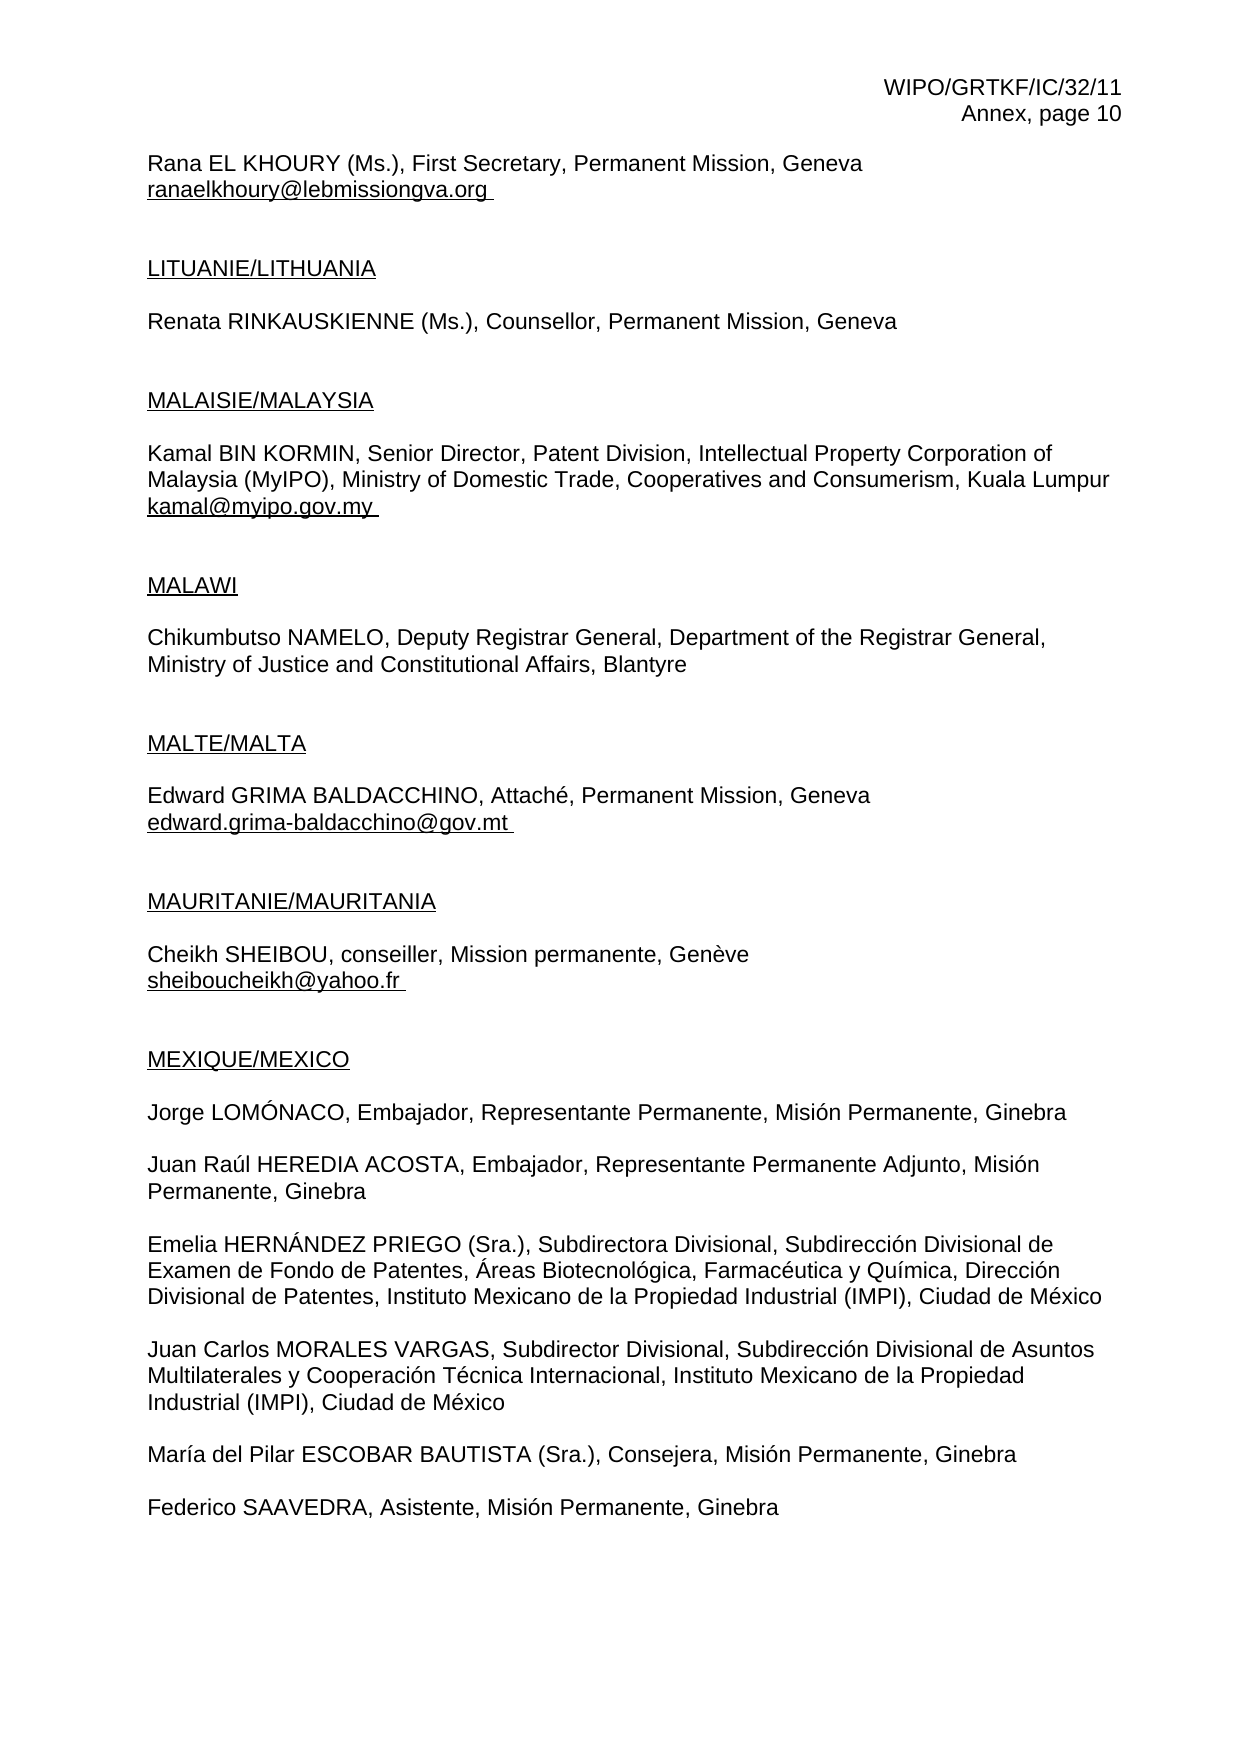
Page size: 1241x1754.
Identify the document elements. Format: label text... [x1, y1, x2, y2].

text MALAWI [147, 572, 1122, 598]
text Rana EL KHOURY (Ms.), First Secretary, Permanent Mission, Geneva [147, 150, 1122, 176]
text Edward GRIMA BALDACCHINO, Attaché, Permanent Mission, Geneva [147, 782, 1122, 809]
text MALAISIE/MALAYSIA [147, 387, 1122, 413]
text Federico SAAVEDRA, Asistente, Misión Permanente, Ginebra [147, 1494, 1122, 1520]
text ranaelkhoury@lebmissiongva.org [147, 176, 1122, 203]
text Juan Carlos MORALES VARGAS, Subdirector Divisional, Subdirección Divisional de Asuntos Multilaterales y Cooperación Técnica Internacional, Instituto Mexicano de la Propiedad Industrial (IMPI), Ciudad de México [147, 1336, 1122, 1415]
text MEXIQUE/MEXICO [147, 1046, 1122, 1072]
text MALTE/MALTA [147, 730, 1122, 756]
text Jorge LOMÓNACO, Embajador, Representante Permanente, Misión Permanente, Ginebra [147, 1099, 1122, 1125]
text Renata RINKAUSKIENNE (Ms.), Counsellor, Permanent Mission, Geneva [147, 308, 1122, 334]
text Kamal BIN KORMIN, Senior Director, Patent Division, Intellectual Property Corporation of Malaysia (MyIPO), Ministry of Domestic Trade, Cooperatives and Consumerism, Kuala Lumpur [147, 440, 1122, 493]
text edward.grima-baldacchino@gov.mt [147, 809, 1122, 835]
text Cheikh SHEIBOU, conseiller, Mission permanente, Genève [147, 941, 1122, 967]
text Emelia HERNÁNDEZ PRIEGO (Sra.), Subdirectora Divisional, Subdirección Divisional de Examen de Fondo de Patentes, Áreas Biotecnológica, Farmacéutica y Química, Dirección Divisional de Patentes, Instituto Mexicano de la Propiedad Industrial (IMPI), Ciudad de México [147, 1231, 1122, 1309]
text Juan Raúl HEREDIA ACOSTA, Embajador, Representante Permanente Adjunto, Misión Permanente, Ginebra [147, 1151, 1122, 1204]
text kamal@myipo.gov.my [147, 493, 1122, 519]
text MAURITANIE/MAURITANIA [147, 888, 1122, 914]
text sheiboucheikh@yahoo.fr [147, 967, 1122, 993]
text María del Pilar ESCOBAR BAUTISTA (Sra.), Consejera, Misión Permanente, Ginebra [147, 1441, 1122, 1468]
text LITUANIE/LITHUANIA [147, 255, 1122, 282]
text Chikumbutso NAMELO, Deputy Registrar General, Department of the Registrar General, Ministry of Justice and Constitutional Affairs, Blantyre [147, 624, 1122, 677]
